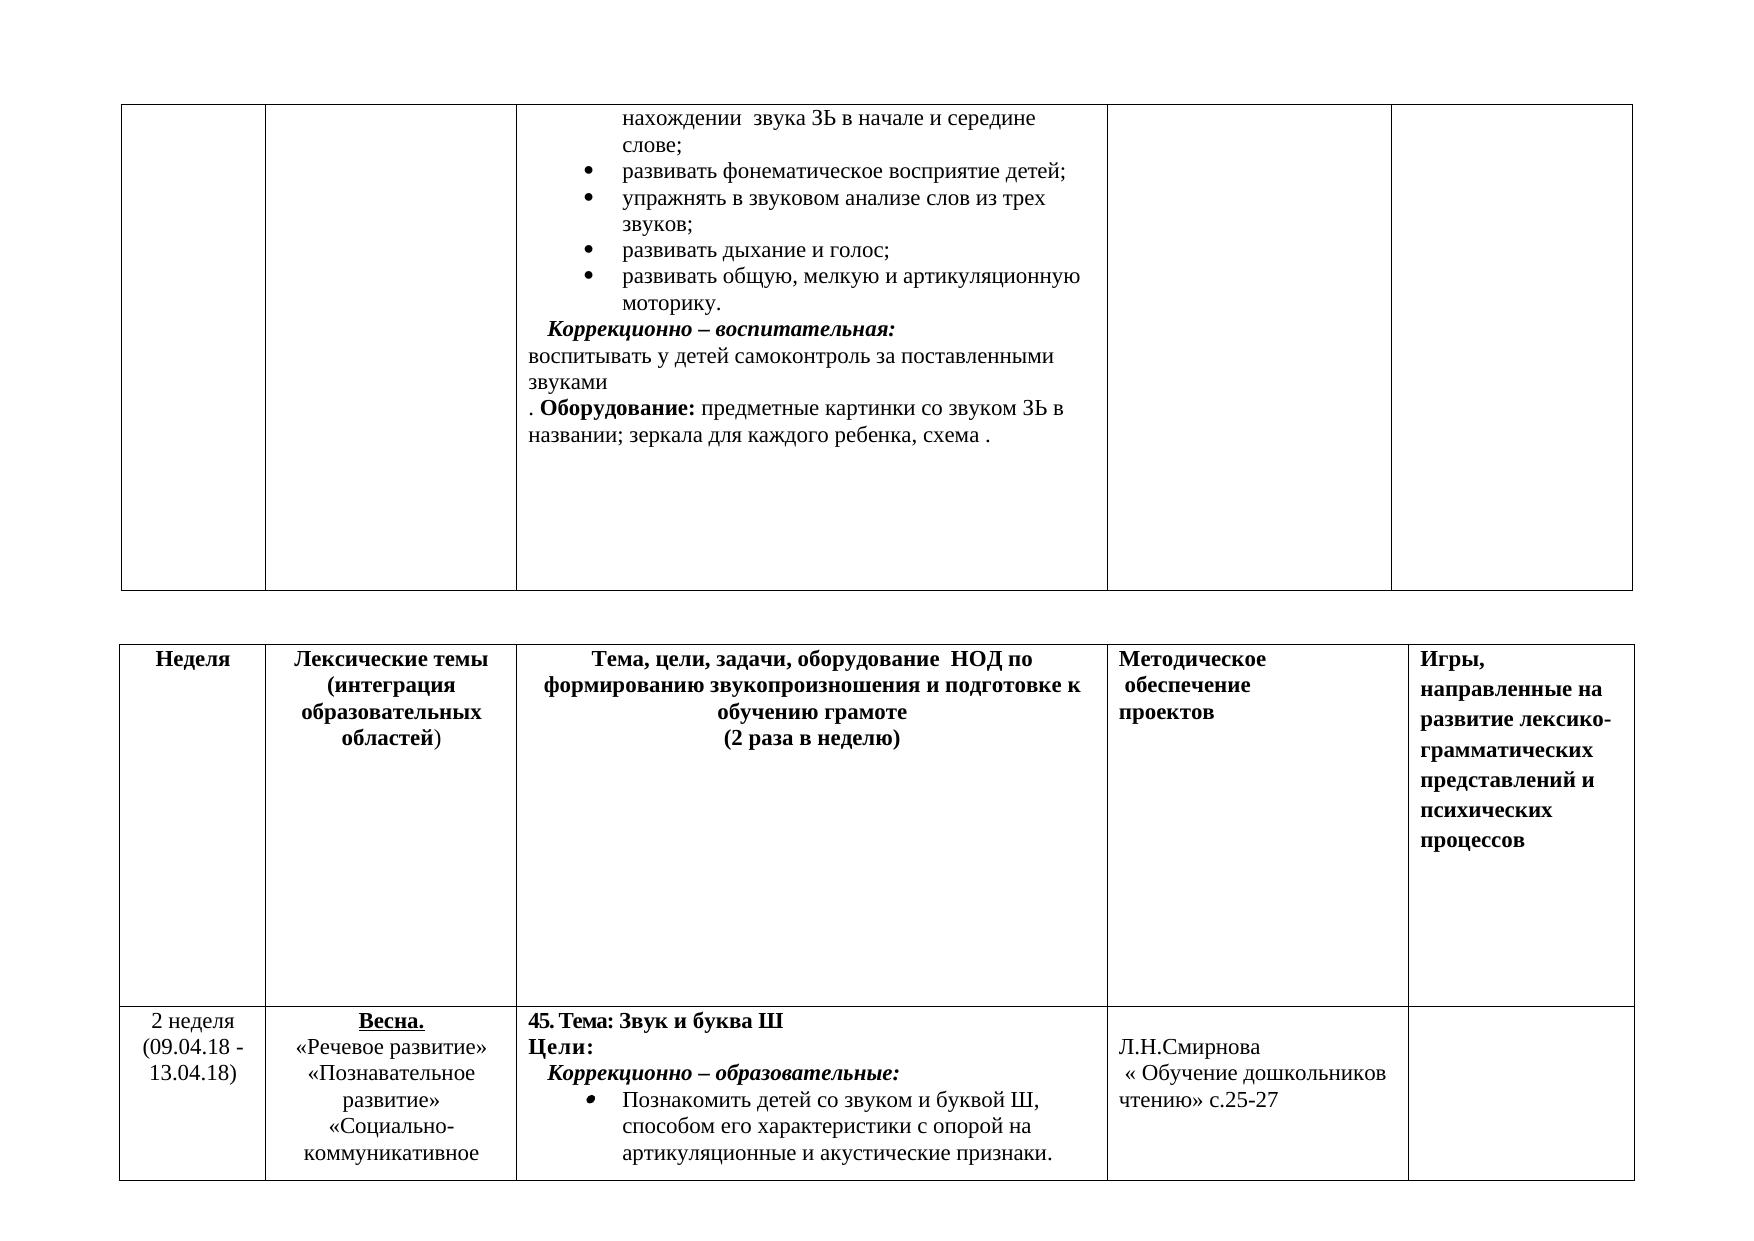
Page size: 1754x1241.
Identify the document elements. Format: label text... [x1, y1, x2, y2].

table_cell [1392, 105, 1632, 590]
table_cell [1409, 1007, 1634, 1180]
table_header Неделя [120, 645, 265, 1006]
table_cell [266, 1007, 516, 1180]
table_header Тема, цели, задачи, оборудование НОД по формированию звукопроизношения и подготовке к обучению грамоте (2 раза в неделю) [517, 645, 1107, 1006]
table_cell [266, 105, 516, 590]
table_header Игры, направленные на развитие лексико- грамматических представлений и психических процессов [1409, 645, 1634, 1006]
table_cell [120, 1007, 265, 1180]
table_header Лексические темы (интеграция образовательных областей) [266, 645, 516, 1006]
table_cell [122, 105, 265, 590]
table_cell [517, 105, 1107, 590]
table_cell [1108, 1007, 1408, 1180]
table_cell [517, 1007, 1107, 1180]
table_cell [1108, 105, 1391, 590]
table_header Методическое обеспечение проектов [1108, 645, 1408, 1006]
